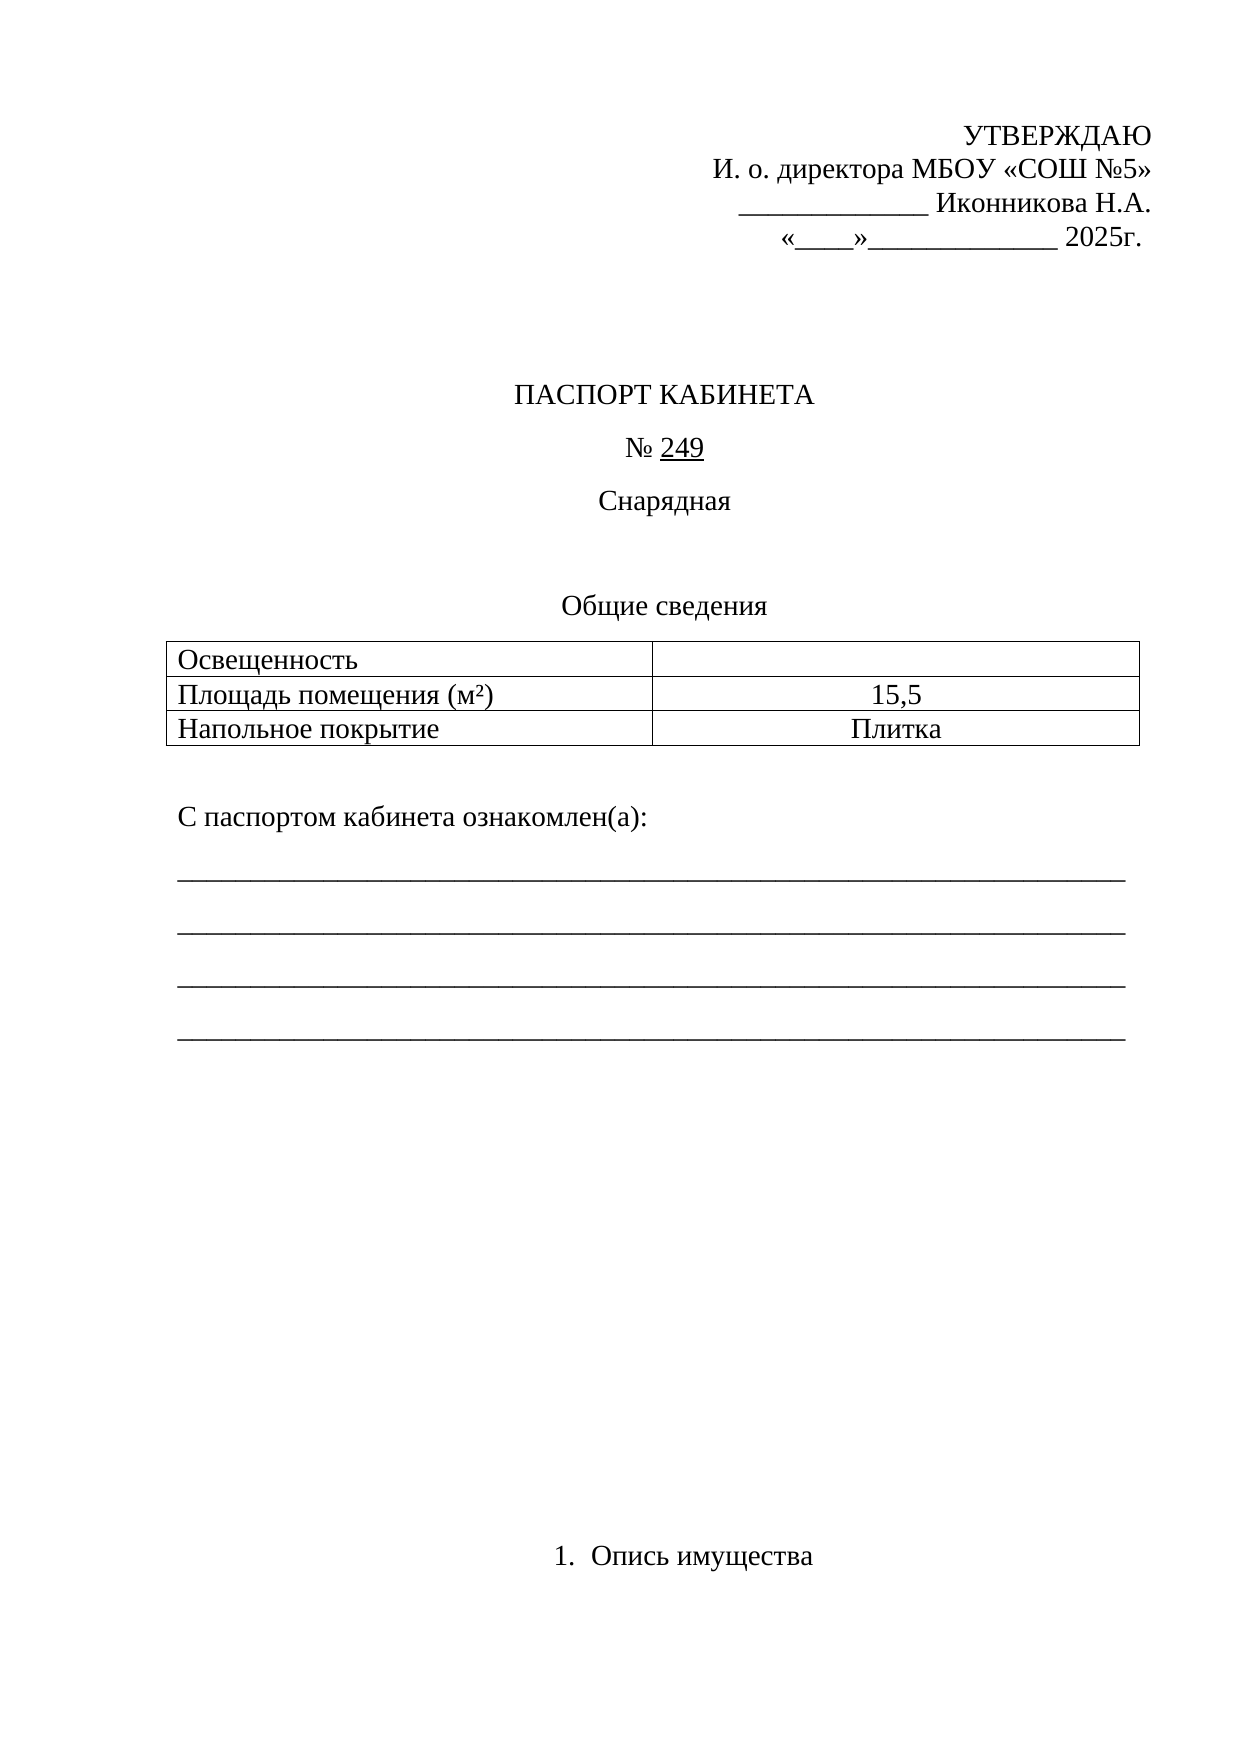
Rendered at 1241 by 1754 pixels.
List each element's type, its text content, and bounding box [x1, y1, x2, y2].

table_cell Площадь помещения (м²) [167, 677, 652, 710]
text Снарядная [177, 483, 1152, 516]
text _________________________________________________________________ [177, 957, 1152, 991]
text «____»_____________ 2025г. [177, 219, 1152, 252]
text Общие сведения [177, 588, 1152, 622]
text _________________________________________________________________ [177, 1010, 1152, 1044]
text _________________________________________________________________ [177, 904, 1152, 938]
text И. о. директора МБОУ «СОШ №5» [177, 152, 1152, 185]
text № 249 [177, 430, 1152, 463]
table_header [653, 642, 1139, 676]
text _________________________________________________________________ [177, 852, 1152, 885]
text УТВЕРЖДАЮ [177, 118, 1152, 152]
table_cell Напольное покрытие [167, 711, 652, 745]
list Опись имущества [215, 1538, 1152, 1572]
table_cell 15,5 [653, 677, 1139, 710]
table_header Освещенность [167, 642, 652, 676]
text ПАСПОРТ КАБИНЕТА [177, 377, 1152, 411]
table_cell Плитка [653, 711, 1139, 745]
text С паспортом кабинета ознакомлен(а): [177, 799, 1152, 832]
text _____________ Иконникова Н.А. [177, 185, 1152, 219]
